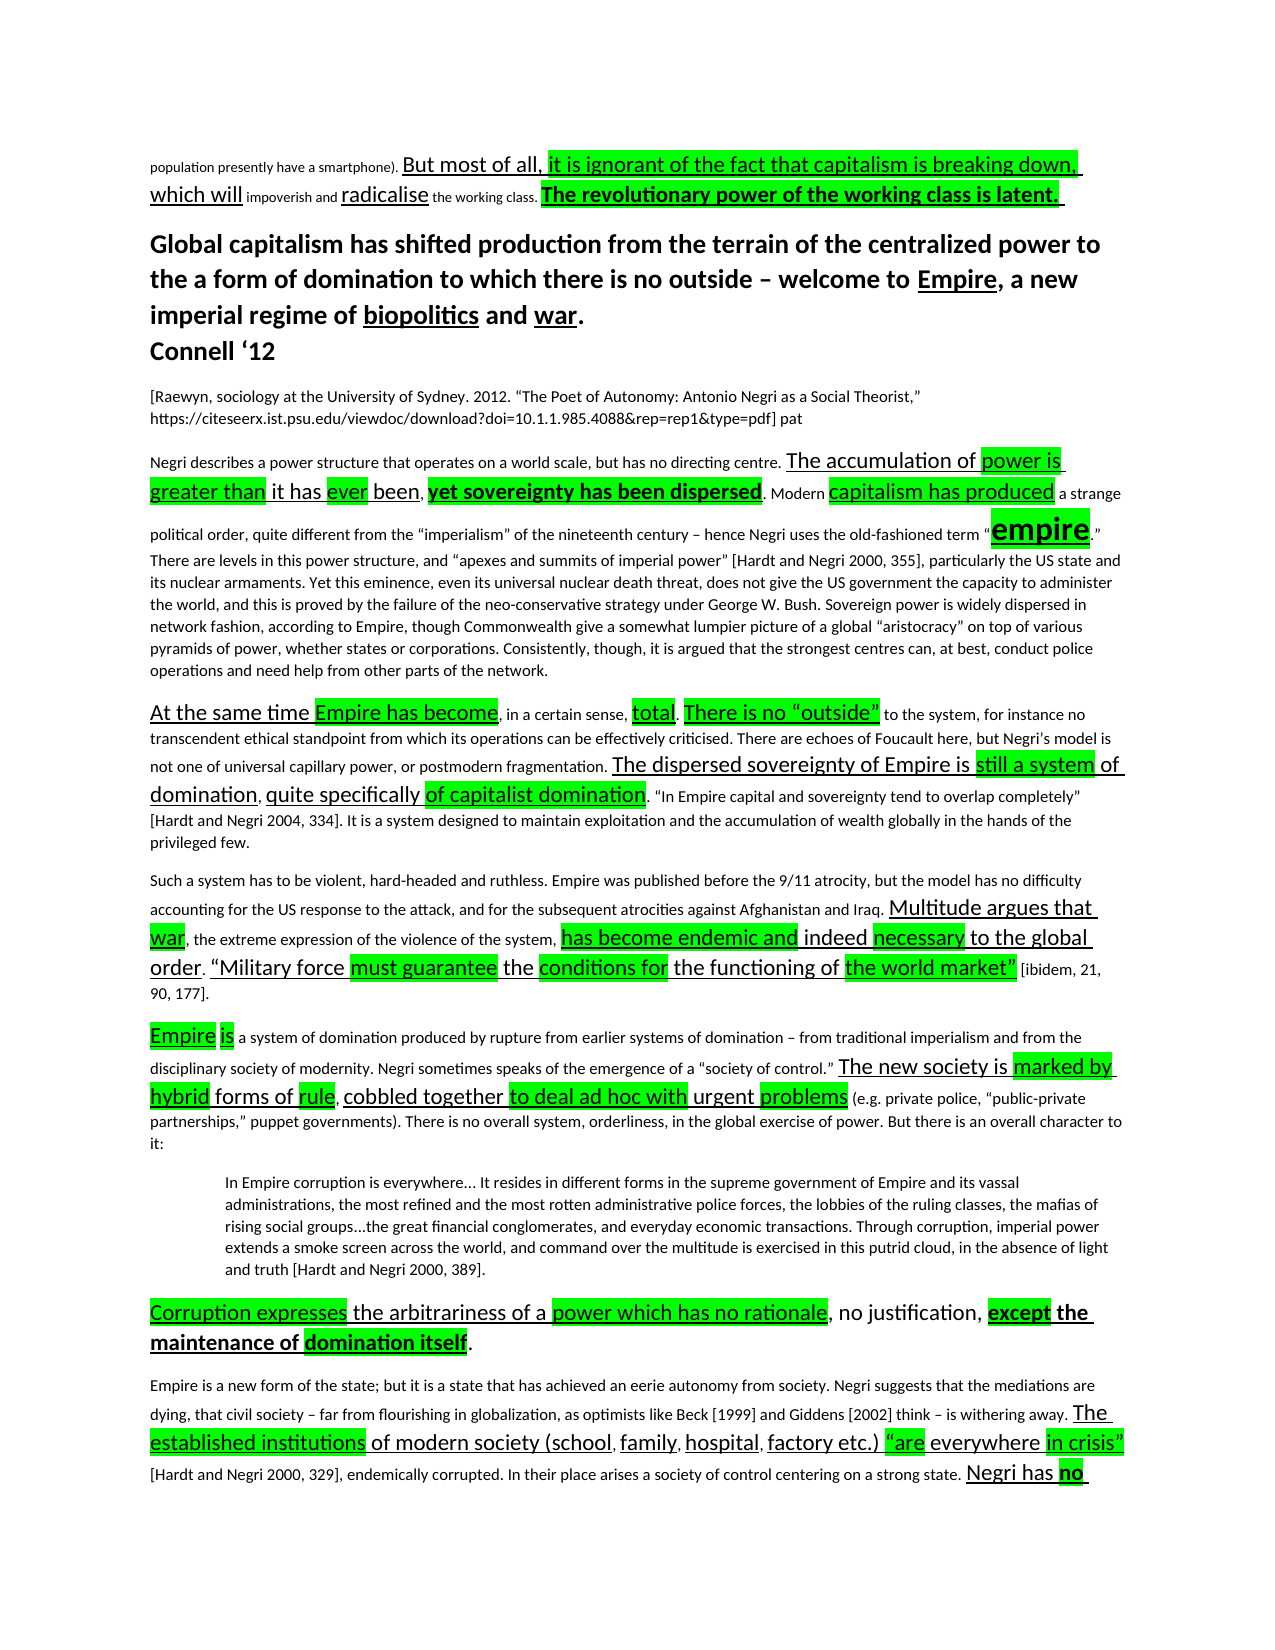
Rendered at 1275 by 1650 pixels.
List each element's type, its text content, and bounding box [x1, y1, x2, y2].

text Connell ‘12 [150, 334, 1125, 367]
text Such a system has to be violent, hard-headed and ruthless. Empire was published before the 9/11 atrocity, but the model has no difficulty accounting for the US response to the attack, and for the subsequent atrocities against Afghanistan and Iraq. Multitude argues that war, the extreme expression of the violence of the system, has become endemic and indeed necessary to the global order. “Military force must guarantee the conditions for the functioning of the world market” [ibidem, 21, 90, 177]. [150, 871, 1125, 1003]
text Corruption expresses the arbitrariness of a power which has no rationale, no justification, except the maintenance of domination itself. [150, 1298, 1125, 1356]
text [Raewyn, sociology at the University of Sydney. 2012. “The Poet of Autonomy: Antonio Negri as a Social Theorist,” https://citeseerx.ist.psu.edu/viewdoc/download?doi=10.1.1.985.4088&rep=rep1&type=pdf] pat [150, 386, 1125, 428]
text In Empire corruption is everywhere... It resides in different forms in the supreme government of Empire and its vassal administrations, the most refined and the most rotten administrative police forces, the lobbies of the ruling classes, the mafias of rising social groups...the great financial conglomerates, and everyday economic transactions. Through corruption, imperial power extends a smoke screen across the world, and command over the multitude is exercised in this putrid cloud, in the absence of light and truth [Hardt and Negri 2000, 389]. [225, 1172, 1125, 1280]
subtitle Global capitalism has shifted production from the terrain of the centralized power to the a form of domination to which there is no outside – welcome to Empire, a new imperial regime of biopolitics and war. [150, 227, 1125, 331]
text Negri describes a power structure that operates on a world scale, but has no directing centre. The accumulation of power is greater than it has ever been, yet sovereignty has been dispersed. Modern capitalism has produced a strange political order, quite different from the “imperialism” of the nineteenth century – hence Negri uses the old-fashioned term “empire.” There are levels in this power structure, and “apexes and summits of imperial power” [Hardt and Negri 2000, 355], particularly the US state and its nuclear armaments. Yet this eminence, even its universal nuclear death threat, does not give the US government the capacity to administer the world, and this is proved by the failure of the neo-conservative strategy under George W. Bush. Sovereign power is widely dispersed in network fashion, according to Empire, though Commonwealth give a somewhat lumpier picture of a global “aristocracy” on top of various pyramids of power, whether states or corporations. Consistently, though, it is argued that the strongest centres can, at best, conduct police operations and need help from other parts of the network. [150, 447, 1125, 680]
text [150, 1375, 1125, 1486]
text At the same time Empire has become, in a certain sense, total. There is no “outside” to the system, for instance no transcendent ethical standpoint from which its operations can be effectively criticised. There are echoes of Foucault here, but Negri’s model is not one of universal capillary power, or postmodern fragmentation. The dispersed sovereignty of Empire is still a system of domination, quite specifically of capitalist domination. “In Empire capital and sovereignty tend to overlap completely” [Hardt and Negri 2004, 334]. It is a system designed to maintain exploitation and the accumulation of wealth globally in the hands of the privileged few. [150, 698, 1125, 852]
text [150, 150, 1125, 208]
text Empire is a system of domination produced by rupture from earlier systems of domination – from traditional imperialism and from the disciplinary society of modernity. Negri sometimes speaks of the emergence of a “society of control.” The new society is marked by hybrid forms of rule, cobbled together to deal ad hoc with urgent problems (e.g. private police, “public-private partnerships,” puppet governments). There is no overall system, orderliness, in the global exercise of power. But there is an overall character to it: [150, 1022, 1125, 1154]
